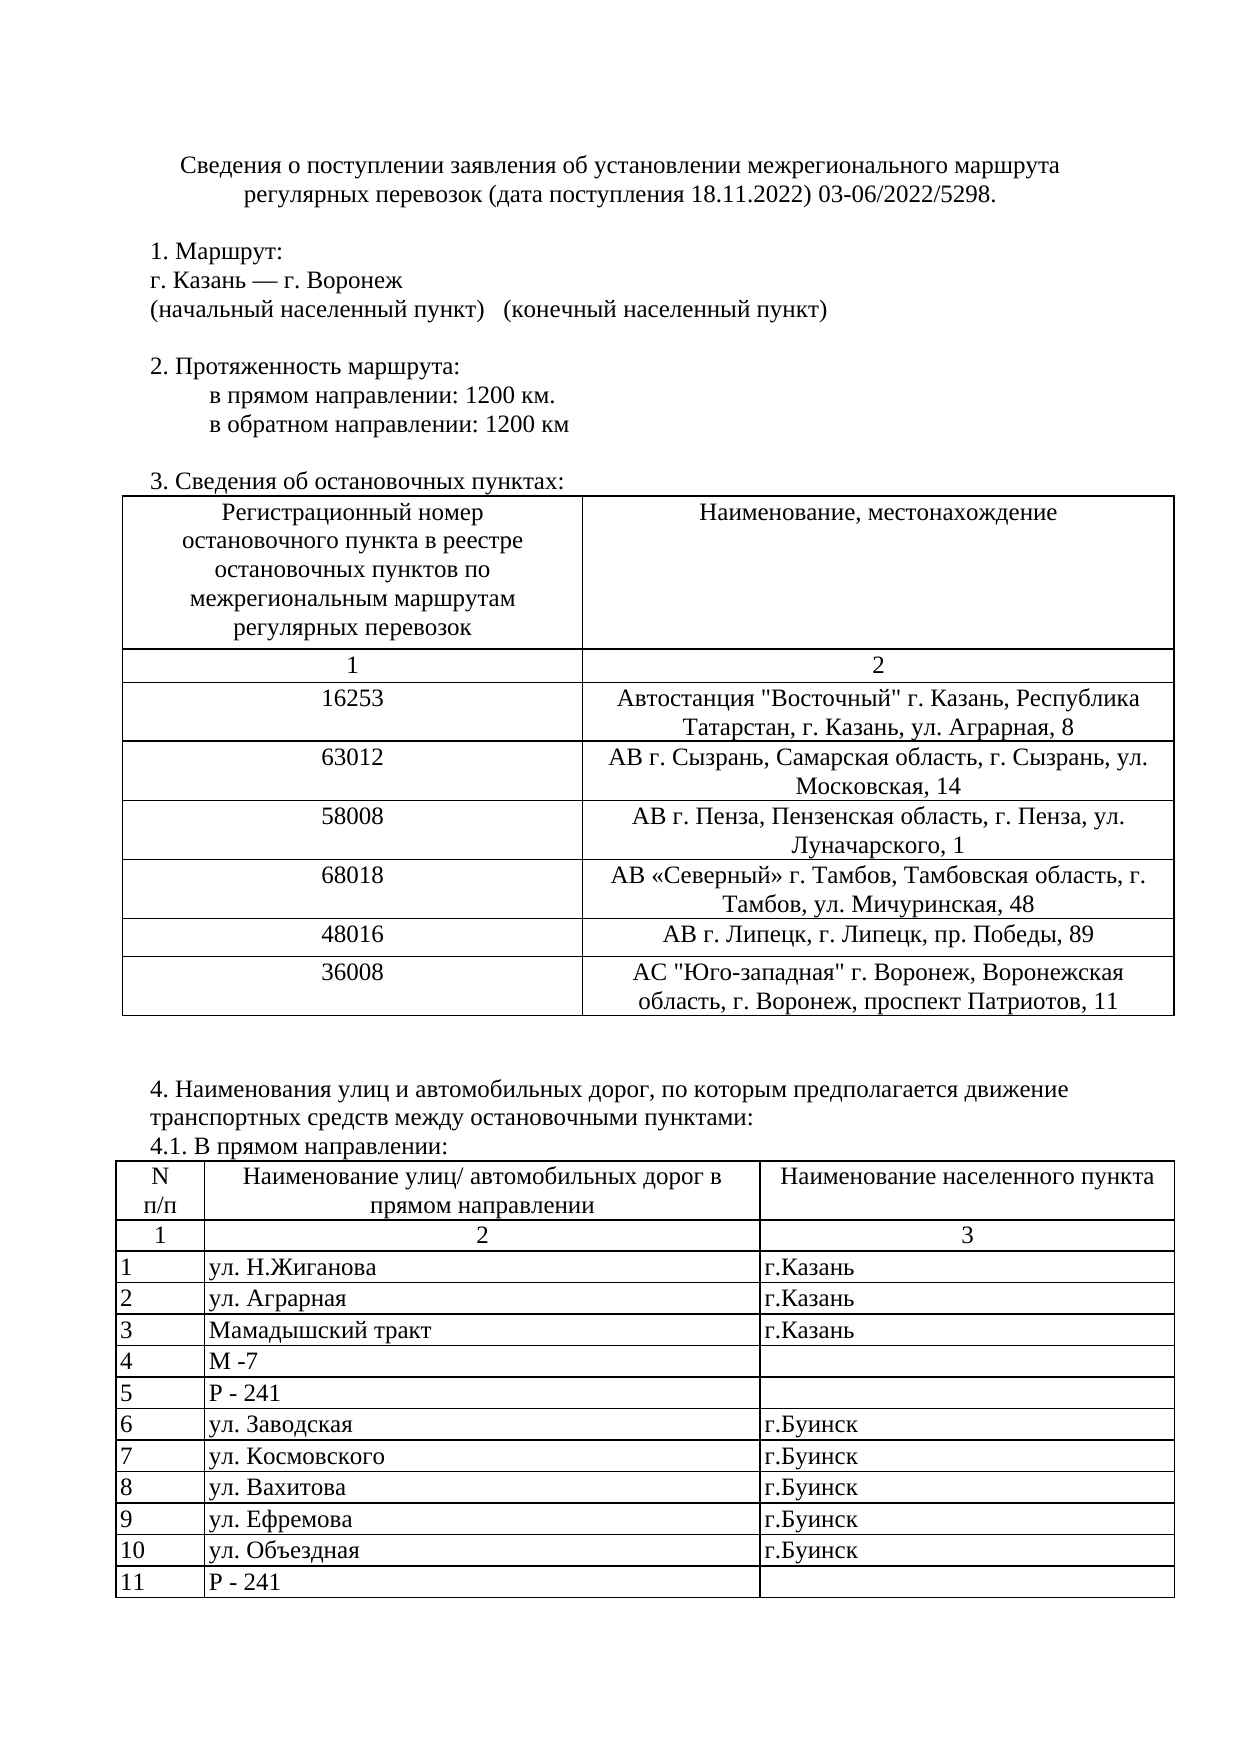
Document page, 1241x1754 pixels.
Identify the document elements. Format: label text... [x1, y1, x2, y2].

table_cell 2 [205, 1221, 759, 1250]
table_cell 3 [761, 1221, 1174, 1250]
text 1. Маршрут: [150, 236, 1090, 265]
text в обратном направлении: 1200 км [150, 409, 1090, 437]
table_cell [761, 1378, 1174, 1408]
table_cell АВ г. Сызрань, Самарская область, г. Сызрань, ул. Московская, 14 [583, 742, 1173, 799]
text в прямом направлении: 1200 км. [150, 380, 1090, 409]
table_cell 3 [117, 1315, 204, 1345]
text 2. Протяженность маршрута: [150, 351, 1090, 380]
table_cell г.Казань [761, 1283, 1174, 1313]
table_header Регистрационный номер остановочного пункта в реестре остановочных пунктов по межрегиональным маршрутам регулярных перевозок [123, 497, 582, 648]
table_cell 48016 [123, 919, 582, 956]
table_cell г.Буинск [761, 1504, 1174, 1533]
table_cell ул. Аграрная [205, 1283, 759, 1313]
text 3. Сведения об остановочных пунктах: [150, 466, 1090, 495]
table_cell 11 [117, 1567, 204, 1596]
table_cell АВ г. Липецк, г. Липецк, пр. Победы, 89 [583, 919, 1173, 956]
table_cell ул. Ефремова [205, 1504, 759, 1533]
table_cell ул. Заводская [205, 1409, 759, 1439]
table_header Наименование улиц/ автомобильных дорог в прямом направлении [205, 1162, 759, 1219]
table_cell АС "Юго-западная" г. Воронеж, Воронежская область, г. Воронеж, проспект Патриотов, 11 [583, 957, 1173, 1014]
table_cell 63012 [123, 742, 582, 799]
table_header N п/п [117, 1162, 204, 1219]
table_cell 2 [117, 1283, 204, 1313]
table_cell г.Буинск [761, 1535, 1174, 1565]
table_header Наименование населенного пункта [761, 1162, 1174, 1219]
table_cell АВ г. Пенза, Пензенская область, г. Пенза, ул. Луначарского, 1 [583, 801, 1173, 858]
table_cell г.Казань [761, 1315, 1174, 1345]
table_cell ул. Вахитова [205, 1472, 759, 1502]
table_cell [761, 1346, 1174, 1376]
table_cell ул. Космовского [205, 1441, 759, 1471]
table_cell 7 [117, 1441, 204, 1471]
table_cell АВ «Северный» г. Тамбов, Тамбовская область, г. Тамбов, ул. Мичуринская, 48 [583, 860, 1173, 918]
table_cell Р - 241 [205, 1567, 759, 1596]
table_cell 10 [117, 1535, 204, 1565]
text 4.1. В прямом направлении: [150, 1131, 1090, 1160]
table_cell г.Буинск [761, 1409, 1174, 1439]
table_cell 68018 [123, 860, 582, 918]
text (начальный населенный пункт) (конечный населенный пункт) [150, 294, 1090, 322]
table_cell 2 [583, 650, 1173, 681]
table_cell 6 [117, 1409, 204, 1439]
table_cell 58008 [123, 801, 582, 858]
table_cell 9 [117, 1504, 204, 1533]
table_cell М -7 [205, 1346, 759, 1376]
table_cell 1 [123, 650, 582, 681]
table_cell Мамадышский тракт [205, 1315, 759, 1345]
table_cell 5 [117, 1378, 204, 1408]
table_cell г.Казань [761, 1252, 1174, 1282]
table_cell ул. Н.Жиганова [205, 1252, 759, 1282]
table_cell Автостанция "Восточный" г. Казань, Республика Татарстан, г. Казань, ул. Аграрная, 8 [583, 683, 1173, 740]
table_cell 16253 [123, 683, 582, 740]
table_cell г.Буинск [761, 1441, 1174, 1471]
table_cell г.Буинск [761, 1472, 1174, 1502]
table_cell 1 [117, 1221, 204, 1250]
text 4. Наименования улиц и автомобильных дорог, по которым предполагается движение транспортных средств между остановочными пунктами: [150, 1074, 1090, 1131]
table_cell 36008 [123, 957, 582, 1014]
table_cell 1 [117, 1252, 204, 1282]
text г. Казань — г. Воронеж [150, 265, 1090, 294]
text Сведения о поступлении заявления об установлении межрегионального маршрута регулярных перевозок (дата поступления 18.11.2022) 03-06/2022/5298. [150, 150, 1090, 207]
table_cell Р - 241 [205, 1378, 759, 1408]
table_cell ул. Объездная [205, 1535, 759, 1565]
table_cell [761, 1567, 1174, 1596]
table_header Наименование, местонахождение [583, 497, 1173, 648]
table_cell 4 [117, 1346, 204, 1376]
table_cell 8 [117, 1472, 204, 1502]
